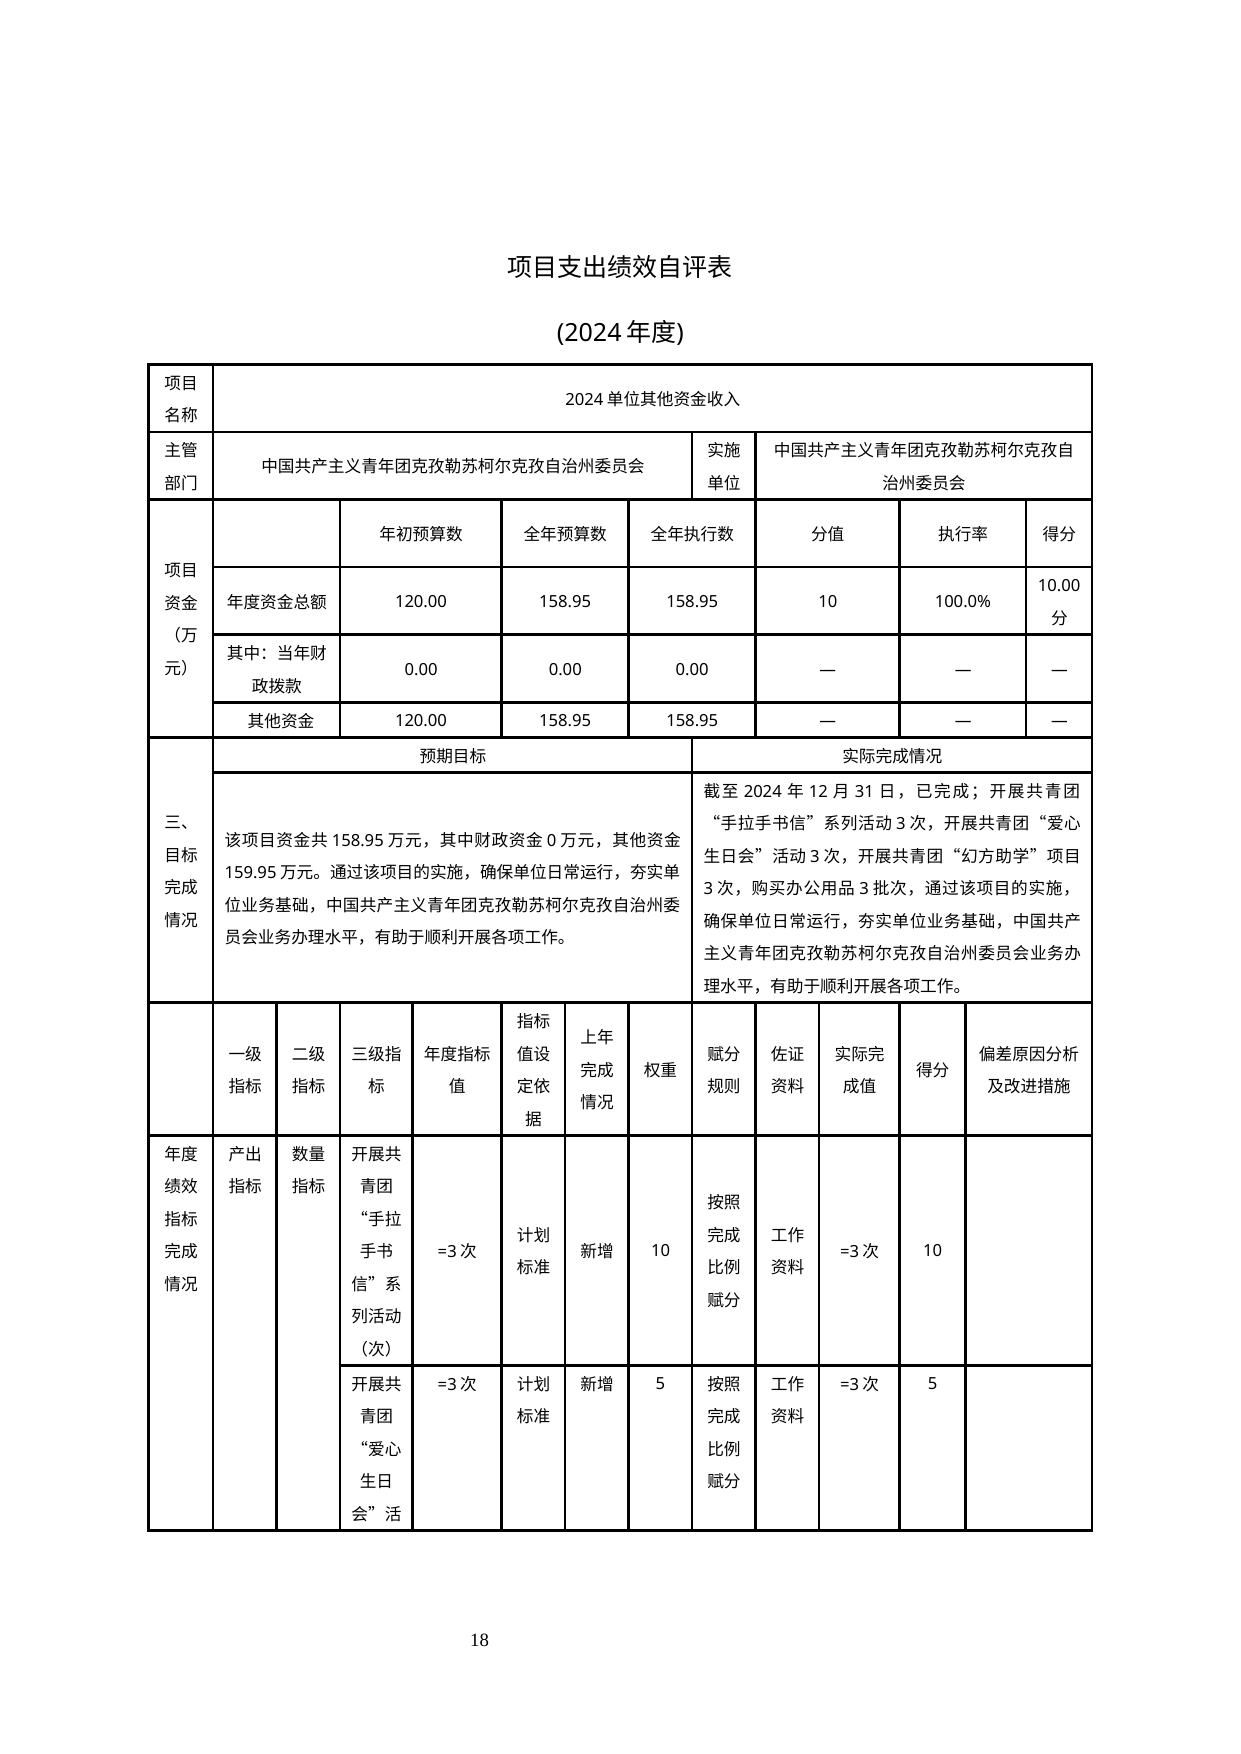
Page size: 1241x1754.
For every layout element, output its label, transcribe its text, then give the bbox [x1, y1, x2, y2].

table_cell — [901, 704, 1025, 736]
table_header 项目支出绩效自评表 [148, 233, 1092, 298]
table_cell 10 [901, 1137, 964, 1364]
table_cell 全年预算数 [503, 501, 627, 566]
table_cell 偏差原因分析及改进措施 [967, 1004, 1091, 1134]
table_cell 其他资金 [214, 704, 339, 736]
table_cell 开展共青团“手拉手书信”系列活动（次） [341, 1137, 411, 1364]
table_cell =3次 [820, 1137, 898, 1364]
table_cell 得分 [1027, 501, 1091, 566]
table_cell 权重 [630, 1004, 691, 1134]
table_cell — [1027, 704, 1091, 736]
table_cell — [757, 636, 898, 701]
table_cell 年度绩效指标完成情况 [150, 1137, 212, 1529]
table_cell [150, 1004, 212, 1134]
table_cell 158.95 [503, 704, 627, 736]
table_cell 三级指标 [341, 1004, 411, 1134]
table_cell 上年完成情况 [566, 1004, 627, 1134]
table_cell 产出指标 [214, 1137, 275, 1529]
table_cell 0.00 [341, 636, 500, 701]
table_cell 10 [630, 1137, 691, 1364]
table_cell — [901, 636, 1025, 701]
table_cell 0.00 [630, 636, 754, 701]
table_cell 10.00分 [1027, 568, 1091, 633]
table_cell — [757, 704, 898, 736]
table_cell 5 [901, 1367, 964, 1529]
table_cell [967, 1367, 1091, 1529]
table_cell 158.95 [503, 568, 627, 633]
table_cell 执行率 [901, 501, 1025, 566]
table_cell 中国共产主义青年团克孜勒苏柯尔克孜自治州委员会 [214, 433, 691, 498]
table_cell 数量指标 [278, 1137, 339, 1529]
table_cell 工作资料 [757, 1137, 818, 1364]
table_cell 按照完成比例赋分 [693, 1137, 754, 1364]
table_cell 其中：当年财政拨款 [214, 636, 339, 701]
table_cell 截至2024年12月31日，已完成；开展共青团“手拉手书信”系列活动3次，开展共青团“爱心生日会”活动3次，开展共青团“幻方助学”项目3次，购买办公用品3批次，通过该项目的实施，确保单位日常运行，夯实单位业务基础，中国共产主义青年团克孜勒苏柯尔克孜自治州委员会业务办理水平，有助于顺利开展各项工作。 [693, 774, 1091, 1001]
table_cell 120.00 [341, 704, 500, 736]
table_cell 三、目标完成情况 [150, 739, 212, 1001]
table_cell 工作资料 [757, 1367, 818, 1529]
table_cell 项目名称 [150, 366, 212, 431]
table_cell 开展共青团“爱心生日会”活动（次） [341, 1367, 411, 1529]
table_cell 二级指标 [278, 1004, 339, 1134]
table_cell 158.95 [630, 568, 754, 633]
table_cell 实施单位 [693, 433, 754, 498]
table_cell 年初预算数 [341, 501, 500, 566]
table_cell — [1027, 636, 1091, 701]
table_cell 主管部门 [150, 433, 212, 498]
table_cell =3次 [414, 1137, 500, 1364]
table_cell 120.00 [341, 568, 500, 633]
table_cell 得分 [901, 1004, 964, 1134]
table_cell 中国共产主义青年团克孜勒苏柯尔克孜自治州委员会 [757, 433, 1091, 498]
table_cell =3次 [820, 1367, 898, 1529]
table_cell 10 [757, 568, 898, 633]
table_cell [214, 501, 339, 566]
table_cell 赋分规则 [693, 1004, 754, 1134]
table_cell (2024年度) [148, 298, 1092, 363]
table_cell 实际完成值 [820, 1004, 898, 1134]
table_cell 分值 [757, 501, 898, 566]
table_cell 指标值设定依据 [503, 1004, 564, 1134]
table_cell 计划标准 [503, 1137, 564, 1364]
table_cell 2024单位其他资金收入 [214, 366, 1091, 431]
table_cell 预期目标 [214, 739, 691, 771]
table_cell 0.00 [503, 636, 627, 701]
table_cell 5 [630, 1367, 691, 1529]
table_cell 158.95 [630, 704, 754, 736]
table_cell 一级指标 [214, 1004, 275, 1134]
table_cell 计划标准 [503, 1367, 564, 1529]
table_cell =3次 [414, 1367, 500, 1529]
table_cell 按照完成比例赋分 [693, 1367, 754, 1529]
table_cell 年度指标值 [414, 1004, 500, 1134]
table_cell 该项目资金共158.95万元，其中财政资金0万元，其他资金159.95万元。通过该项目的实施，确保单位日常运行，夯实单位业务基础，中国共产主义青年团克孜勒苏柯尔克孜自治州委员会业务办理水平，有助于顺利开展各项工作。 [214, 774, 691, 1001]
table_cell 全年执行数 [630, 501, 754, 566]
table_cell 佐证资料 [757, 1004, 818, 1134]
table_cell 项目资金 （万元） [150, 501, 212, 736]
table_cell 100.0% [901, 568, 1025, 633]
table_cell 年度资金总额 [214, 568, 339, 633]
table_cell 新增 [566, 1367, 627, 1529]
table_cell 实际完成情况 [693, 739, 1091, 771]
table_cell [967, 1137, 1091, 1364]
table_cell 新增 [566, 1137, 627, 1364]
